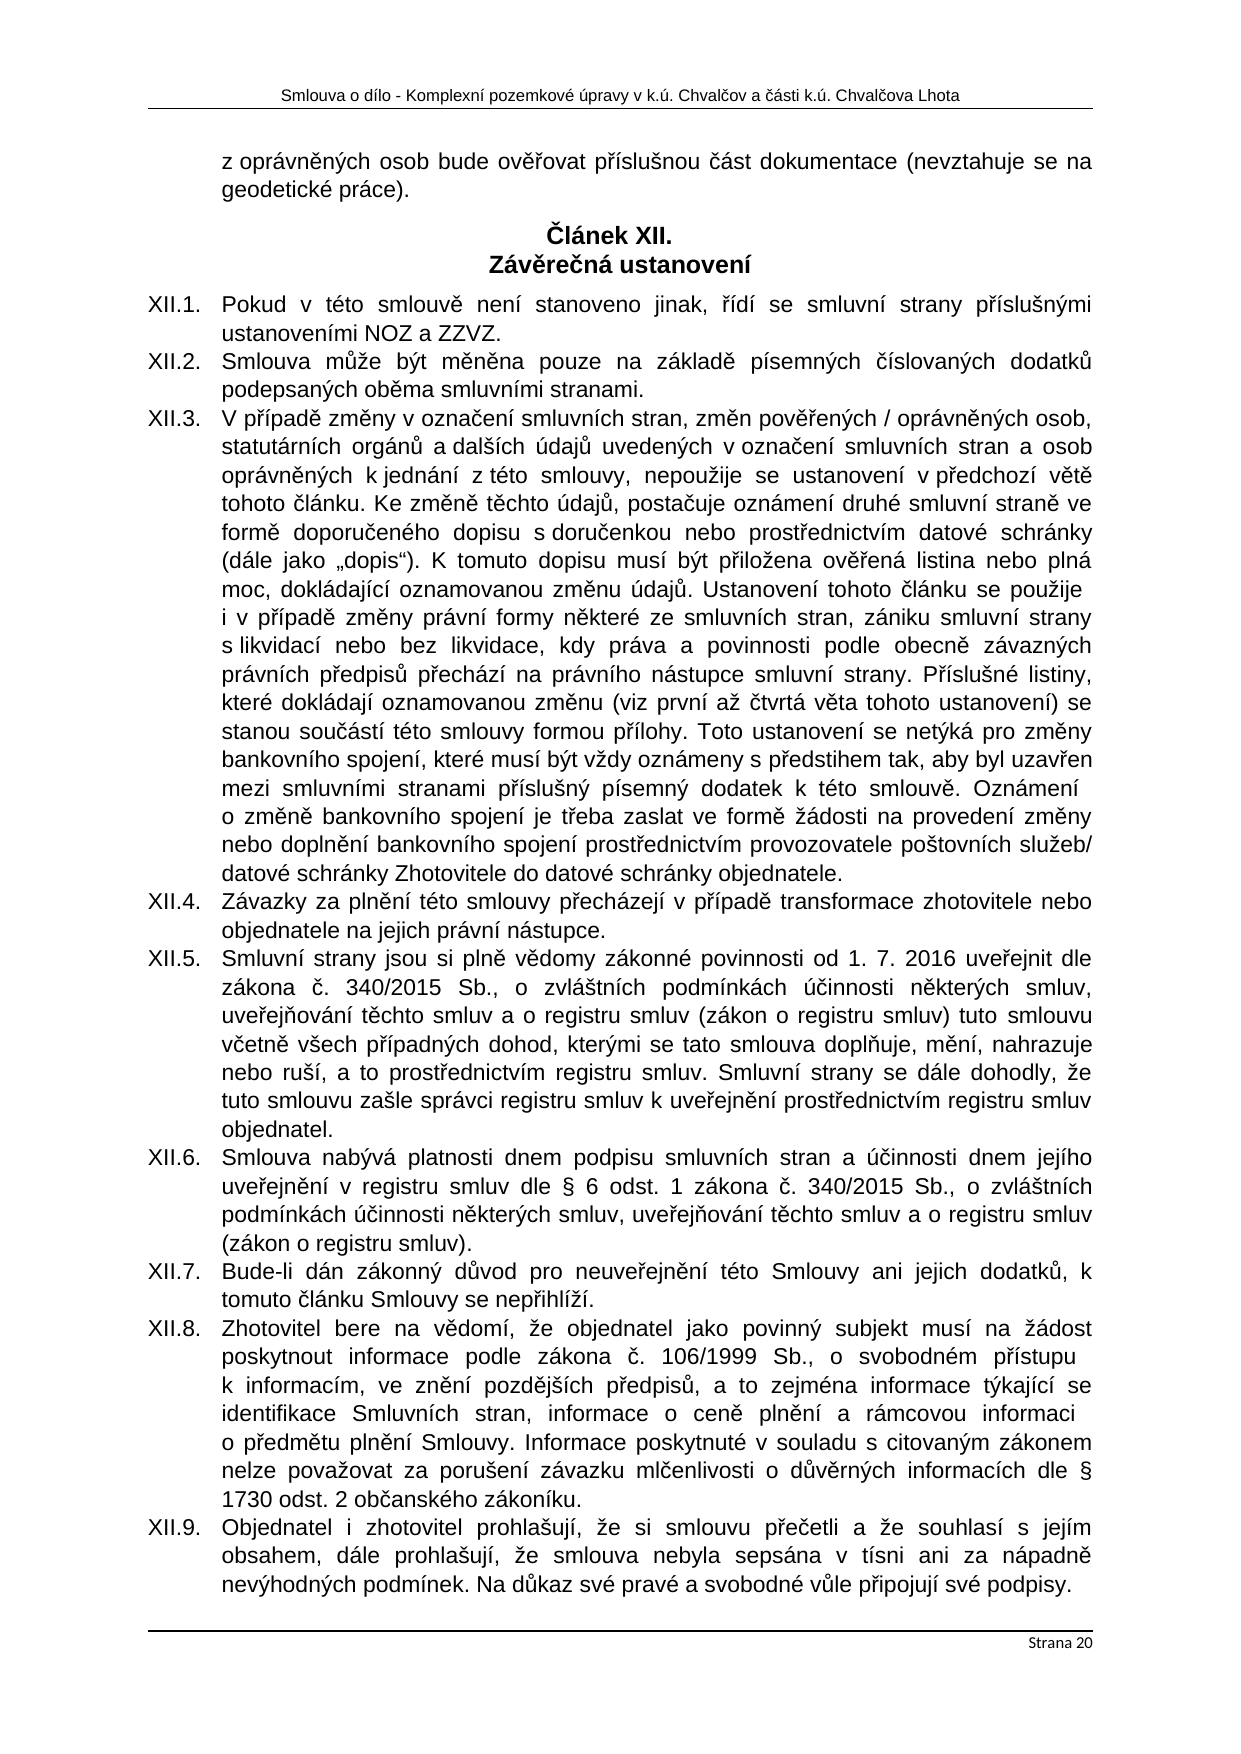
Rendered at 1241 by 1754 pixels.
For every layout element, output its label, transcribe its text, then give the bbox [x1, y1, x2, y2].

list V případě změny v označení smluvních stran, změn pověřených / oprávněných osob, statutárních orgánů a dalších údajů uvedených v označení smluvních stran a osob oprávněných k jednání z této smlouvy, nepoužije se ustanovení v předchozí větě tohoto článku. Ke změně těchto údajů, postačuje oznámení druhé smluvní straně ve formě doporučeného dopisu s doručenkou nebo prostřednictvím datové schránky (dále jako „dopis“). K tomuto dopisu musí být přiložena ověřená listina nebo plná moc, dokládající oznamovanou změnu údajů. Ustanovení tohoto článku se použije i v případě změny právní formy některé ze smluvních stran, zániku smluvní strany s likvidací nebo bez likvidace, kdy práva a povinnosti podle obecně závazných právních předpisů přechází na právního nástupce smluvní strany. Příslušné listiny, které dokládají oznamovanou změnu (viz první až čtvrtá věta tohoto ustanovení) se stanou součástí této smlouvy formou přílohy. Toto ustanovení se netýká pro změny bankovního spojení, které musí být vždy oznámeny s předstihem tak, aby byl uzavřen mezi smluvními stranami příslušný písemný dodatek k této smlouvě. Oznámení o změně bankovního spojení je třeba zaslat ve formě žádosti na provedení změny nebo doplnění bankovního spojení prostřednictvím provozovatele poštovních služeb/ datové schránky Zhotovitele do datové schránky objednatele. [148, 405, 1093, 886]
list Objednatel i zhotovitel prohlašují, že si smlouvu přečetli a že souhlasí s jejím obsahem, dále prohlašují, že smlouva nebyla sepsána v tísni ani za nápadně nevýhodných podmínek. Na důkaz své pravé a svobodné vůle připojují své podpisy. [148, 1514, 1093, 1597]
list Smluvní strany jsou si plně vědomy zákonné povinnosti od 1. 7. 2016 uveřejnit dle zákona č. 340/2015 Sb., o zvláštních podmínkách účinnosti některých smluv, uveřejňování těchto smluv a o registru smluv (zákon o registru smluv) tuto smlouvu včetně všech případných dohod, kterými se tato smlouva doplňuje, mění, nahrazuje nebo ruší, a to prostřednictvím registru smluv. Smluvní strany se dále dohodly, že tuto smlouvu zašle správci registru smluv k uveřejnění prostřednictvím registru smluv objednatel. [148, 945, 1093, 1142]
list Smlouva nabývá platnosti dnem podpisu smluvních stran a účinnosti dnem jejího uveřejnění v registru smluv dle § 6 odst. 1 zákona č. 340/2015 Sb., o zvláštních podmínkách účinnosti některých smluv, uveřejňování těchto smluv a o registru smluv (zákon o registru smluv). [148, 1144, 1093, 1256]
list Zhotovitel bere na vědomí, že objednatel jako povinný subjekt musí na žádost poskytnout informace podle zákona č. 106/1999 Sb., o svobodném přístupu k informacím, ve znění pozdějších předpisů, a to zejména informace týkající se identifikace Smluvních stran, informace o ceně plnění a rámcovou informaci o předmětu plnění Smlouvy. Informace poskytnuté v souladu s citovaným zákonem nelze považovat za porušení závazku mlčenlivosti o důvěrných informacích dle § 1730 odst. 2 občanského zákoníku. [148, 1315, 1093, 1512]
subtitle Závěrečná ustanovení [148, 221, 1093, 279]
list Závazky za plnění této smlouvy přecházejí v případě transformace zhotovitele nebo objednatele na jejich právní nástupce. [148, 888, 1093, 943]
list Bude-li dán zákonný důvod pro neuveřejnění této Smlouvy ani jejich dodatků, k tomuto článku Smlouvy se nepřihlíží. [148, 1258, 1093, 1313]
list Pokud v této smlouvě není stanoveno jinak, řídí se smluvní strany příslušnými ustanoveními NOZ a ZZVZ. [148, 291, 1093, 346]
list Smlouva může být měněna pouze na základě písemných číslovaných dodatků podepsaných oběma smluvními stranami. [148, 348, 1093, 403]
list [148, 148, 1093, 202]
